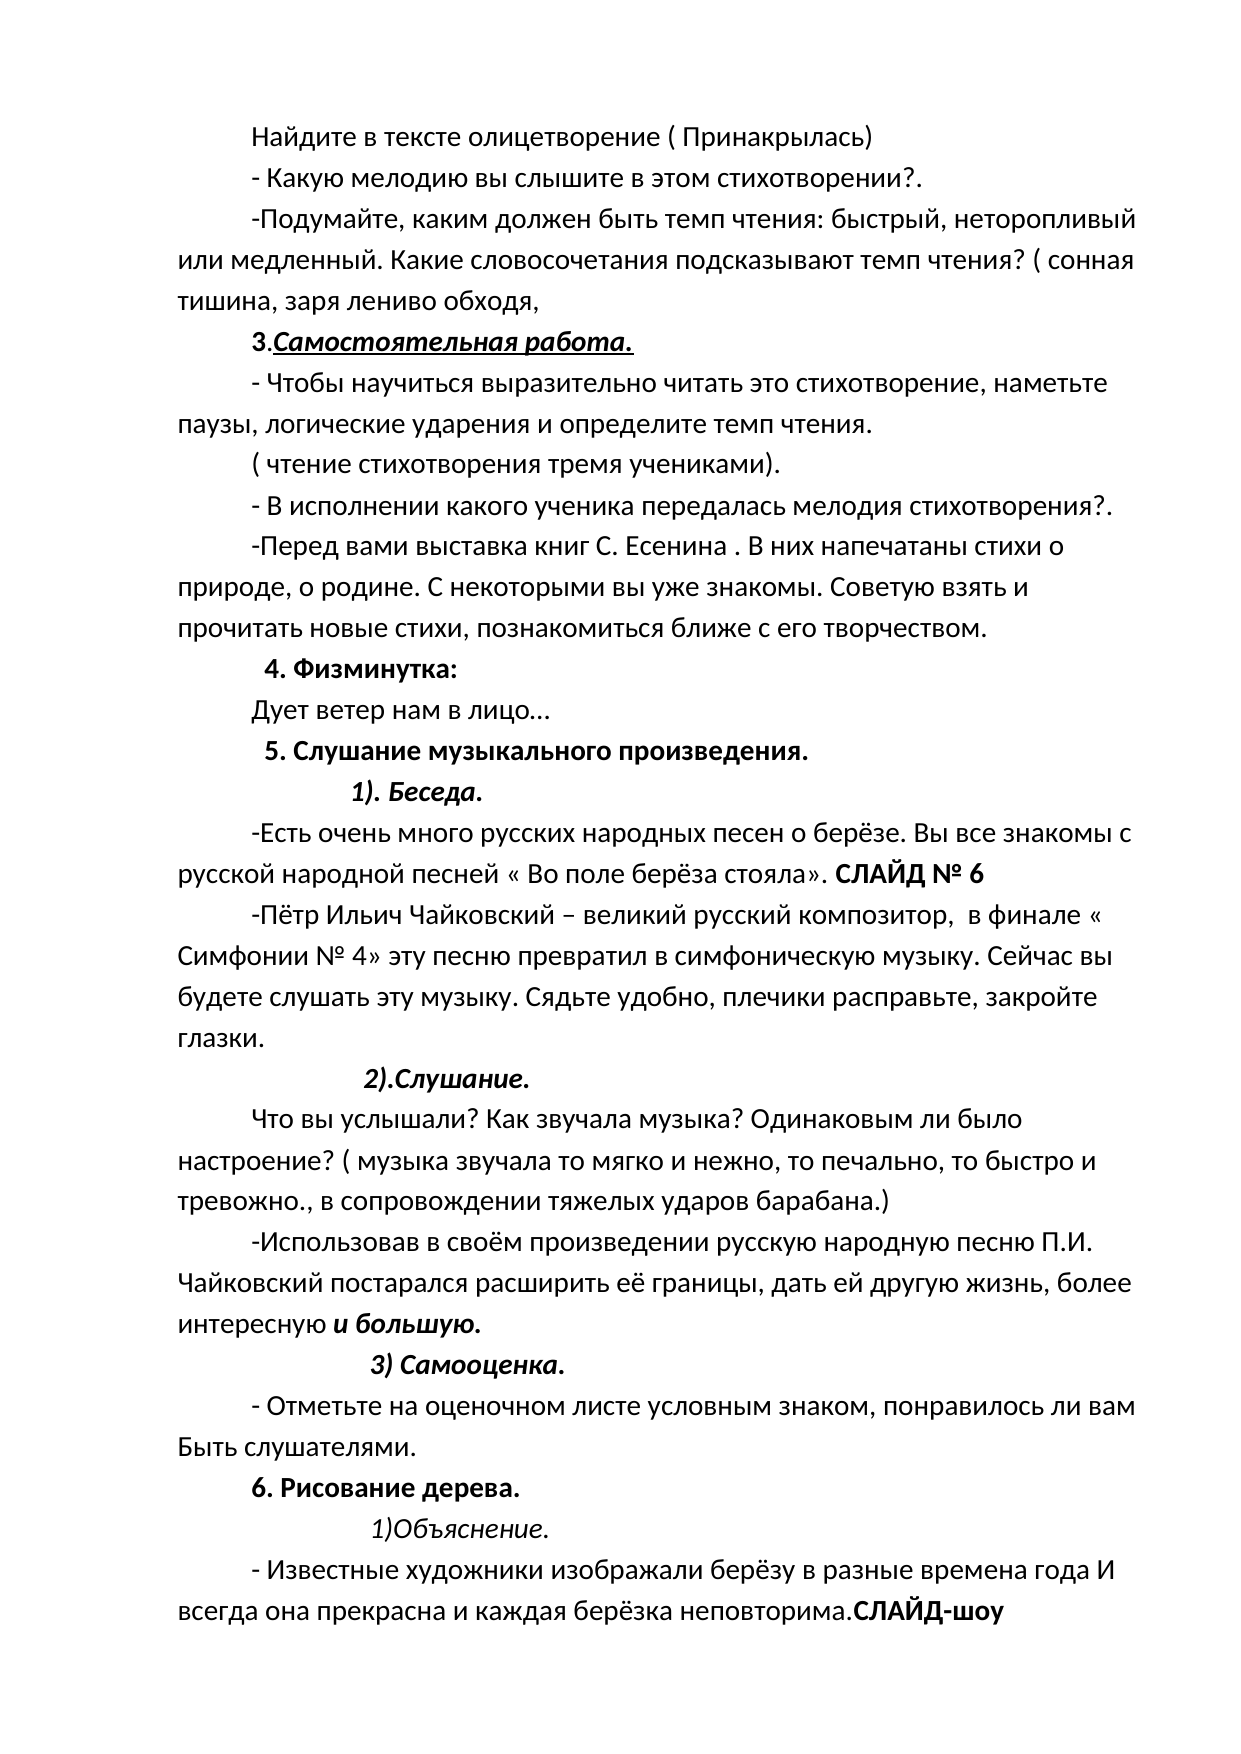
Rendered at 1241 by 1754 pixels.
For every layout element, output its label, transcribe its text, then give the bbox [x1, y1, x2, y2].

text - Известные художники изображали берёзу в разные времена года И всегда она прекрасна и каждая берёзка неповторима.СЛАЙД-шоу [177, 1551, 1152, 1627]
text Найдите в тексте олицетворение ( Принакрылась) [177, 118, 1152, 154]
text 5. Слушание музыкального произведения. [177, 732, 1152, 768]
text -Пётр Ильич Чайковский – великий русский композитор, в финале « Симфонии № 4» эту песню превратил в симфоническую музыку. Сейчас вы будете слушать эту музыку. Сядьте удобно, плечики расправьте, закройте глазки. [177, 896, 1152, 1054]
text -Использовав в своём произведении русскую народную песню П.И. Чайковский постарался расширить её границы, дать ей другую жизнь, более интересную и большую. [177, 1223, 1152, 1341]
text 1). Беседа. [177, 773, 1152, 809]
text Что вы услышали? Как звучала музыка? Одинаковым ли было настроение? ( музыка звучала то мягко и нежно, то печально, то быстро и тревожно., в сопровождении тяжелых ударов барабана.) [177, 1101, 1152, 1218]
text 6. Рисование дерева. [177, 1469, 1152, 1505]
text 1)Объяснение. [177, 1510, 1152, 1546]
text -Подумайте, каким должен быть темп чтения: быстрый, неторопливый или медленный. Какие словосочетания подсказывают темп чтения? ( сонная тишина, заря лениво обходя, [177, 200, 1152, 317]
text 4. Физминутка: [177, 650, 1152, 686]
text - Отметьте на оценочном листе условным знаком, понравилось ли вам Быть слушателями. [177, 1387, 1152, 1464]
text 3.Самостоятельная работа. [177, 323, 1152, 358]
text - Чтобы научиться выразительно читать это стихотворение, наметьте паузы, логические ударения и определите темп чтения. [177, 364, 1152, 440]
text 2).Слушание. [177, 1060, 1152, 1095]
text ( чтение стихотворения тремя учениками). [177, 446, 1152, 481]
text - В исполнении какого ученика передалась мелодия стихотворения?. [177, 487, 1152, 522]
text -Есть очень много русских народных песен о берёзе. Вы все знакомы с русской народной песней « Во поле берёза стояла». СЛАЙД № 6 [177, 814, 1152, 891]
text Дует ветер нам в лицо… [177, 691, 1152, 727]
text 3) Самооценка. [177, 1346, 1152, 1382]
text - Какую мелодию вы слышите в этом стихотворении?. [177, 159, 1152, 195]
text -Перед вами выставка книг С. Есенина . В них напечатаны стихи о природе, о родине. С некоторыми вы уже знакомы. Советую взять и прочитать новые стихи, познакомиться ближе с его творчеством. [177, 527, 1152, 645]
